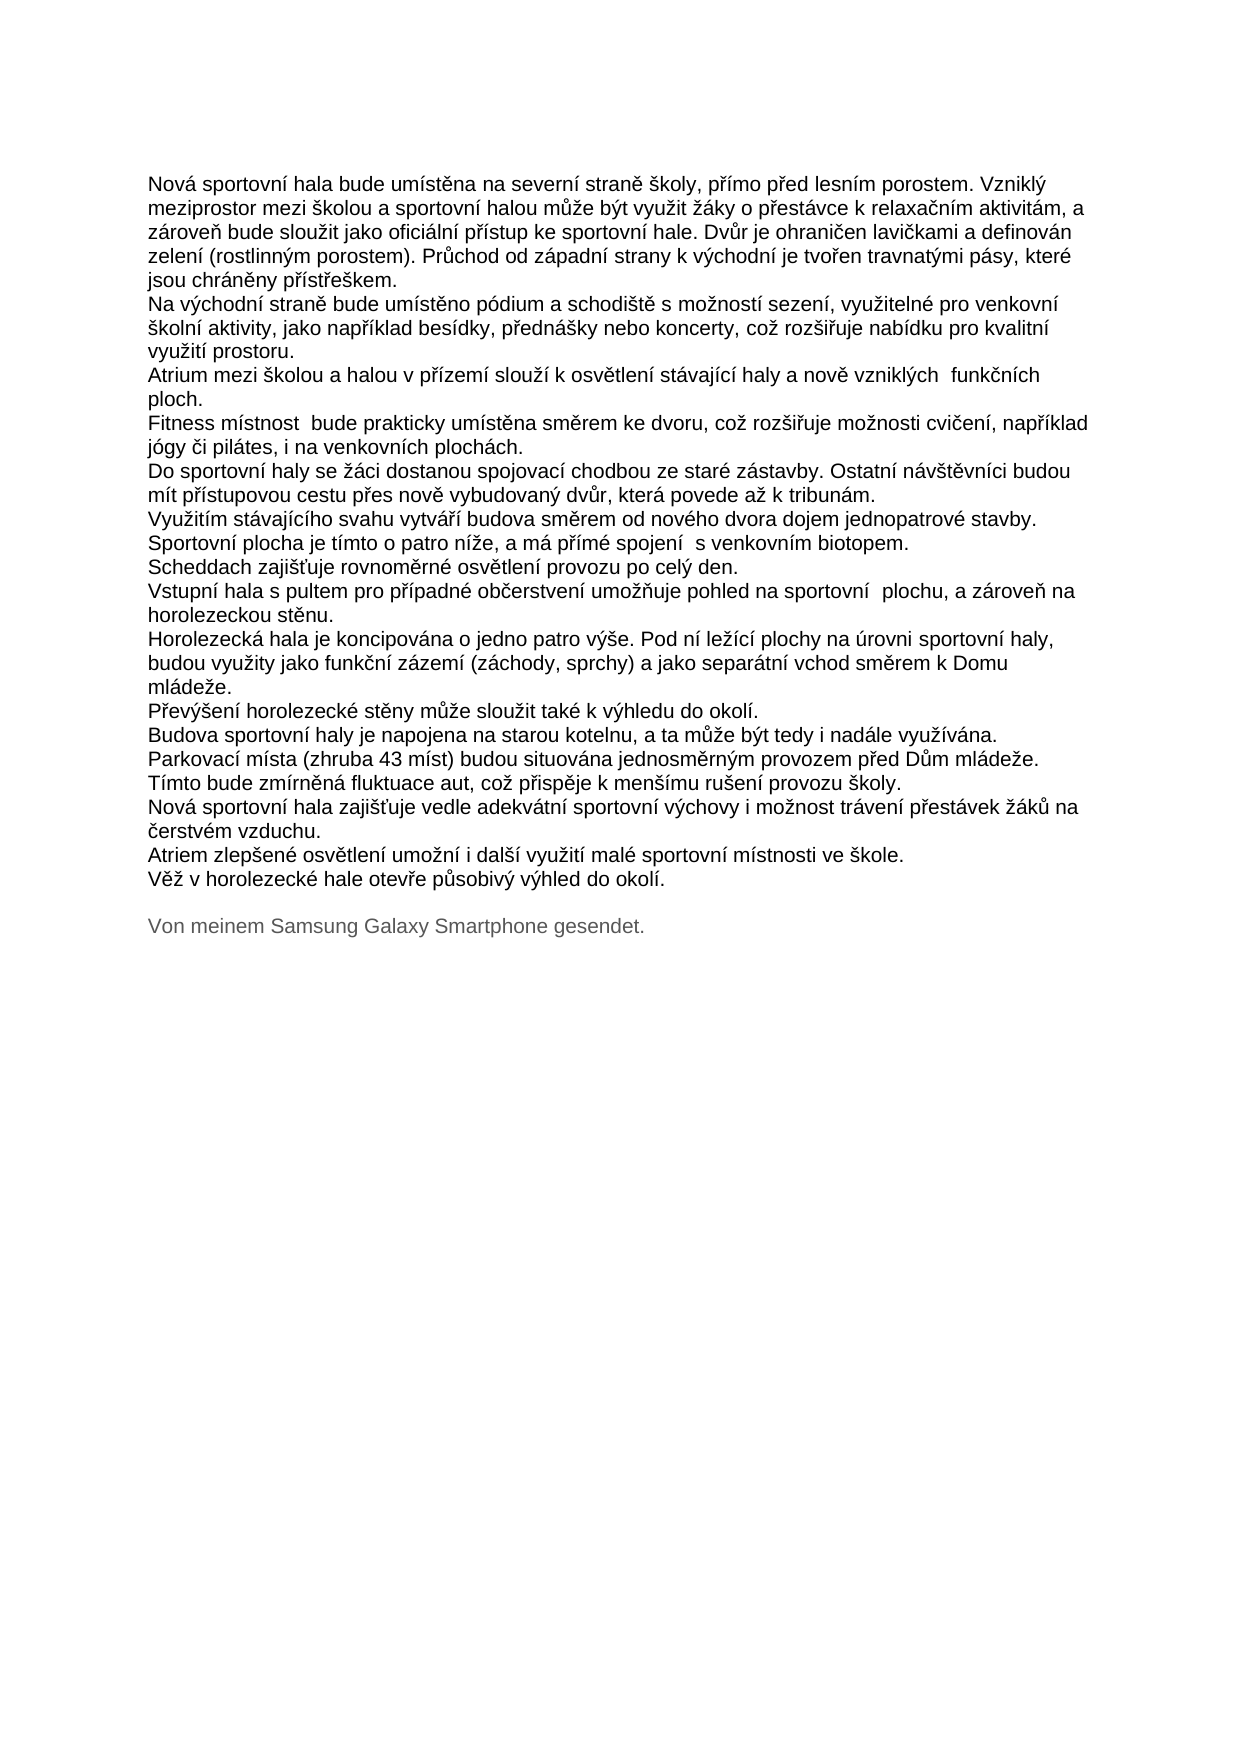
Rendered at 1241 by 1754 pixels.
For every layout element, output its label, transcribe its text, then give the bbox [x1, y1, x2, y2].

text Na východní straně bude umístěno pódium a schodiště s možností sezení, využitelné pro venkovní školní aktivity, jako například besídky, přednášky nebo koncerty, což rozšiřuje nabídku pro kvalitní využití prostoru. [148, 291, 1093, 363]
text Věž v horolezecké hale otevře působivý výhled do okolí. [148, 866, 1093, 890]
text Budova sportovní haly je napojena na starou kotelnu, a ta může být tedy i nadále využívána. [148, 723, 1093, 747]
text Scheddach zajišťuje rovnoměrné osvětlení provozu po celý den. [148, 555, 1093, 579]
text Parkovací místa (zhruba 43 míst) budou situována jednosměrným provozem před Dům mládeže. Tímto bude zmírněná fluktuace aut, což přispěje k menšímu rušení provozu školy. [148, 747, 1093, 794]
text Atriem zlepšené osvětlení umožní i další využití malé sportovní místnosti ve škole. [148, 842, 1093, 866]
text Nová sportovní hala zajišťuje vedle adekvátní sportovní výchovy i možnost trávení přestávek žáků na čerstvém vzduchu. [148, 794, 1093, 842]
text Využitím stávajícího svahu vytváří budova směrem od nového dvora dojem jednopatrové stavby. Sportovní plocha je tímto o patro níže, a má přímé spojení s venkovním biotopem. [148, 507, 1093, 555]
text Nová sportovní hala bude umístěna na severní straně školy, přímo před lesním porostem. Vzniklý meziprostor mezi školou a sportovní halou může být využit žáky o přestávce k relaxačním aktivitám, a zároveň bude sloužit jako oficiální přístup ke sportovní hale. Dvůr je ohraničen lavičkami a definován zelení (rostlinným porostem). Průchod od západní strany k východní je tvořen travnatými pásy, které jsou chráněny přístřeškem. [148, 148, 1093, 291]
text Vstupní hala s pultem pro případné občerstvení umožňuje pohled na sportovní plochu, a zároveň na horolezeckou stěnu. [148, 579, 1093, 627]
text Atrium mezi školou a halou v přízemí slouží k osvětlení stávající haly a nově vzniklých funkčních ploch. [148, 363, 1093, 411]
text Do sportovní haly se žáci dostanou spojovací chodbou ze staré zástavby. Ostatní návštěvníci budou mít přístupovou cestu přes nově vybudovaný dvůr, která povede až k tribunám. [148, 459, 1093, 507]
text Převýšení horolezecké stěny může sloužit také k výhledu do okolí. [148, 699, 1093, 723]
text Von meinem Samsung Galaxy Smartphone gesendet. [148, 914, 1093, 938]
text Fitness místnost bude prakticky umístěna směrem ke dvoru, což rozšiřuje možnosti cvičení, například jógy či pilátes, i na venkovních plochách. [148, 411, 1093, 459]
text Horolezecká hala je koncipována o jedno patro výše. Pod ní ležící plochy na úrovni sportovní haly, budou využity jako funkční zázemí (záchody, sprchy) a jako separátní vchod směrem k Domu mládeže. [148, 627, 1093, 699]
